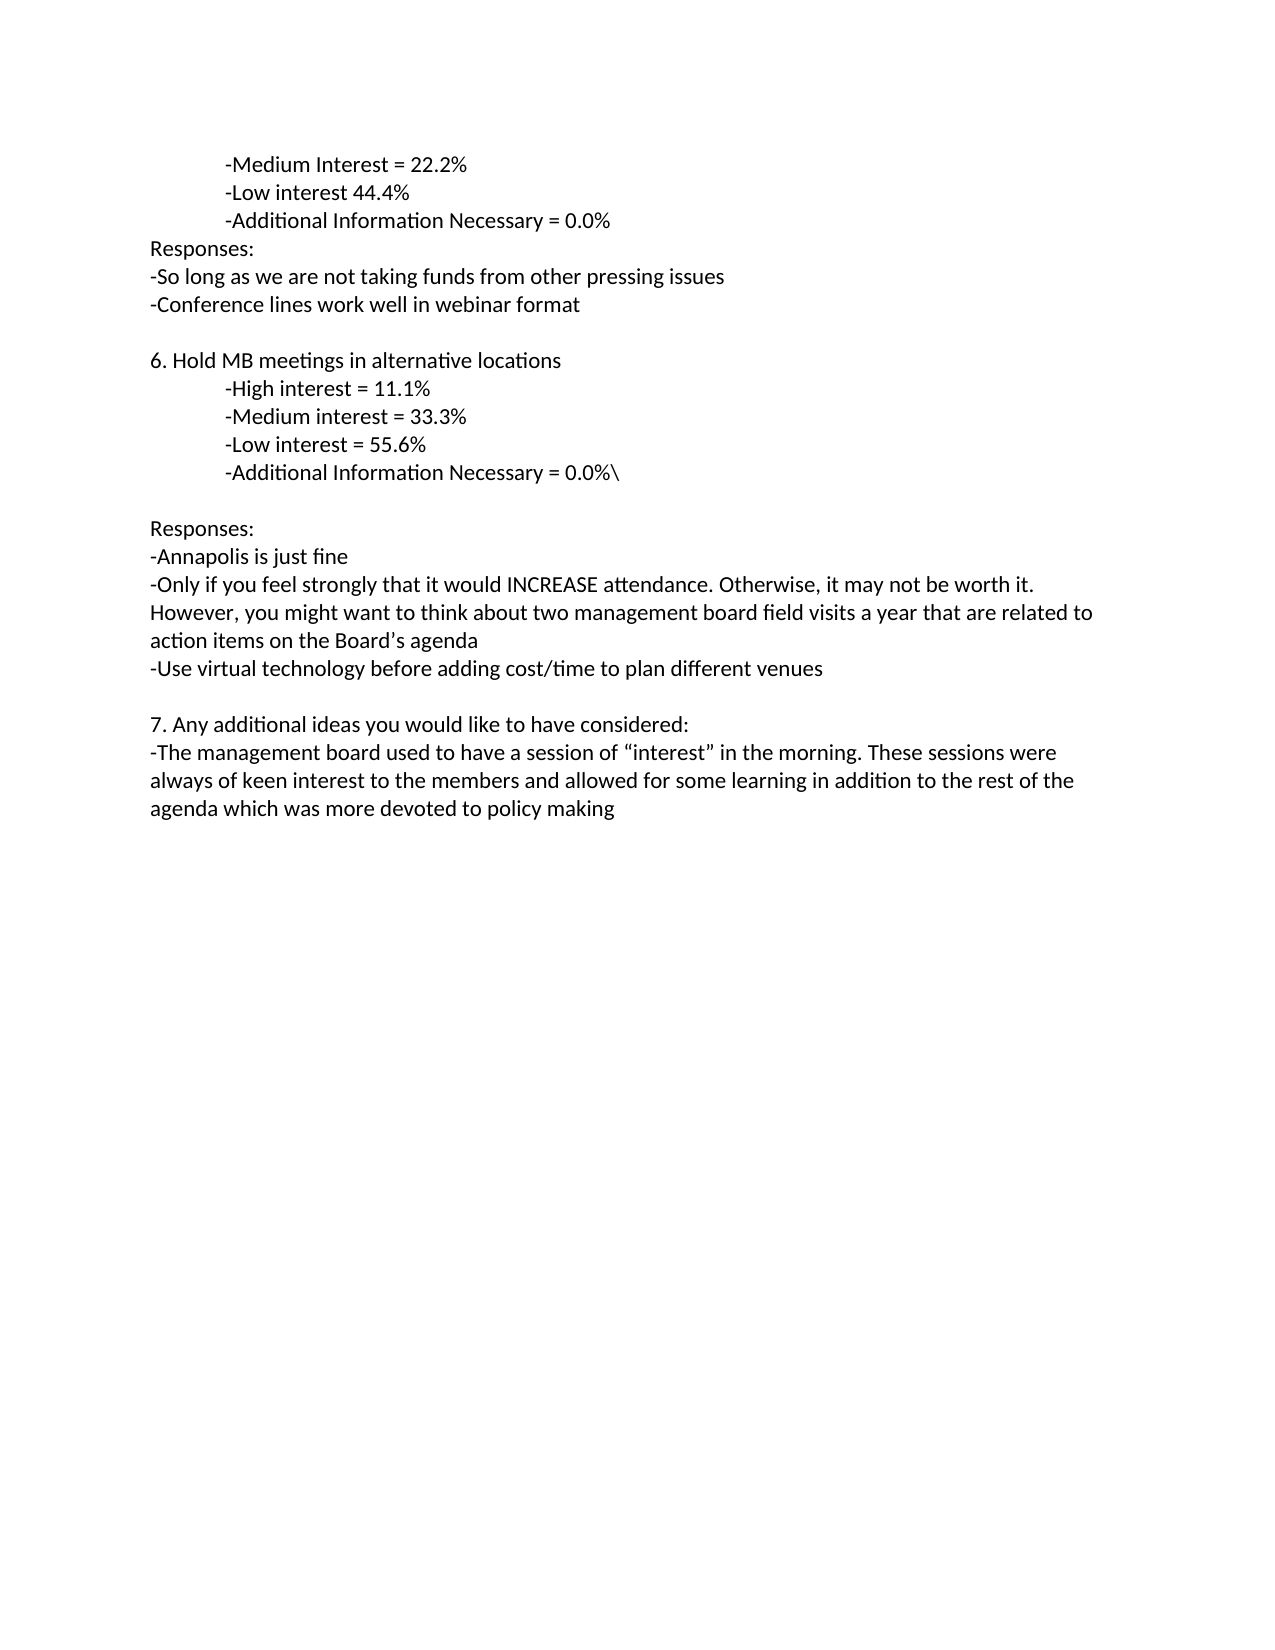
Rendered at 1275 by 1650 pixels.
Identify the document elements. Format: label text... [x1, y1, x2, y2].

text 7. Any additional ideas you would like to have considered: [150, 710, 1125, 738]
text -Medium interest = 33.3% [150, 402, 1125, 430]
text -Medium Interest = 22.2% [150, 150, 1125, 178]
text -High interest = 11.1% [150, 374, 1125, 402]
text -Use virtual technology before adding cost/time to plan different venues [150, 654, 1125, 682]
text 6. Hold MB meetings in alternative locations [150, 346, 1125, 374]
text -Additional Information Necessary = 0.0%\ [150, 458, 1125, 486]
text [150, 206, 1125, 234]
text -Low interest 44.4% [150, 178, 1125, 206]
text -Low interest = 55.6% [150, 430, 1125, 458]
text Responses: [150, 234, 1125, 262]
text -So long as we are not taking funds from other pressing issues [150, 262, 1125, 290]
text -Conference lines work well in webinar format [150, 290, 1125, 318]
text -The management board used to have a session of “interest” in the morning. These sessions were always of keen interest to the members and allowed for some learning in addition to the rest of the agenda which was more devoted to policy making [150, 738, 1125, 822]
text -Only if you feel strongly that it would INCREASE attendance. Otherwise, it may not be worth it. However, you might want to think about two management board field visits a year that are related to action items on the Board’s agenda [150, 570, 1125, 654]
text -Annapolis is just fine [150, 542, 1125, 570]
text Responses: [150, 514, 1125, 542]
